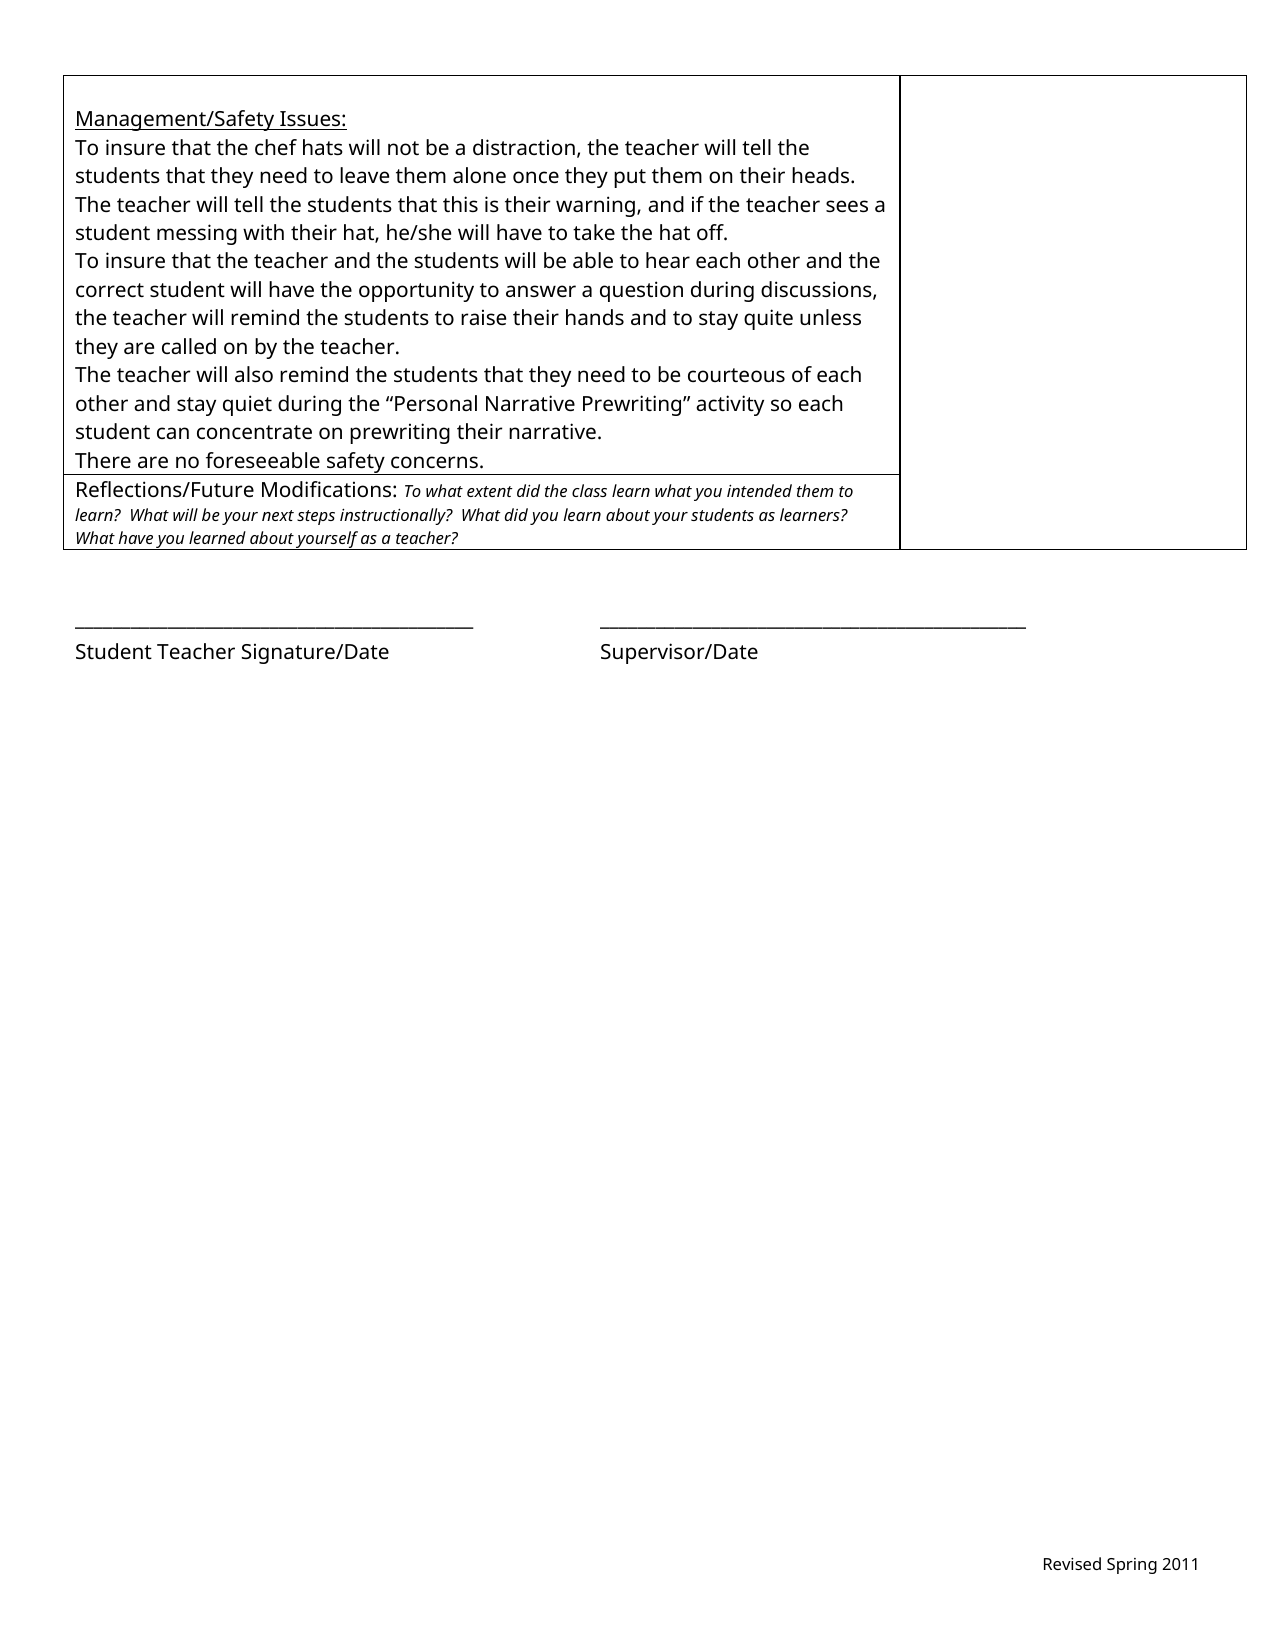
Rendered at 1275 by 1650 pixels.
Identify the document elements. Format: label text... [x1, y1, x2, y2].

text ___________________________________________ ______________________________________________ [75, 604, 1200, 633]
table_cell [64, 76, 899, 474]
table_cell Reflections/Future Modifications: To what extent did the class learn what you intended them to learn? What will be your next steps instructionally? What did you learn about your students as learners? What have you learned about yourself as a teacher? [64, 475, 899, 549]
text Student Teacher Signature/Date Supervisor/Date [75, 637, 1200, 665]
